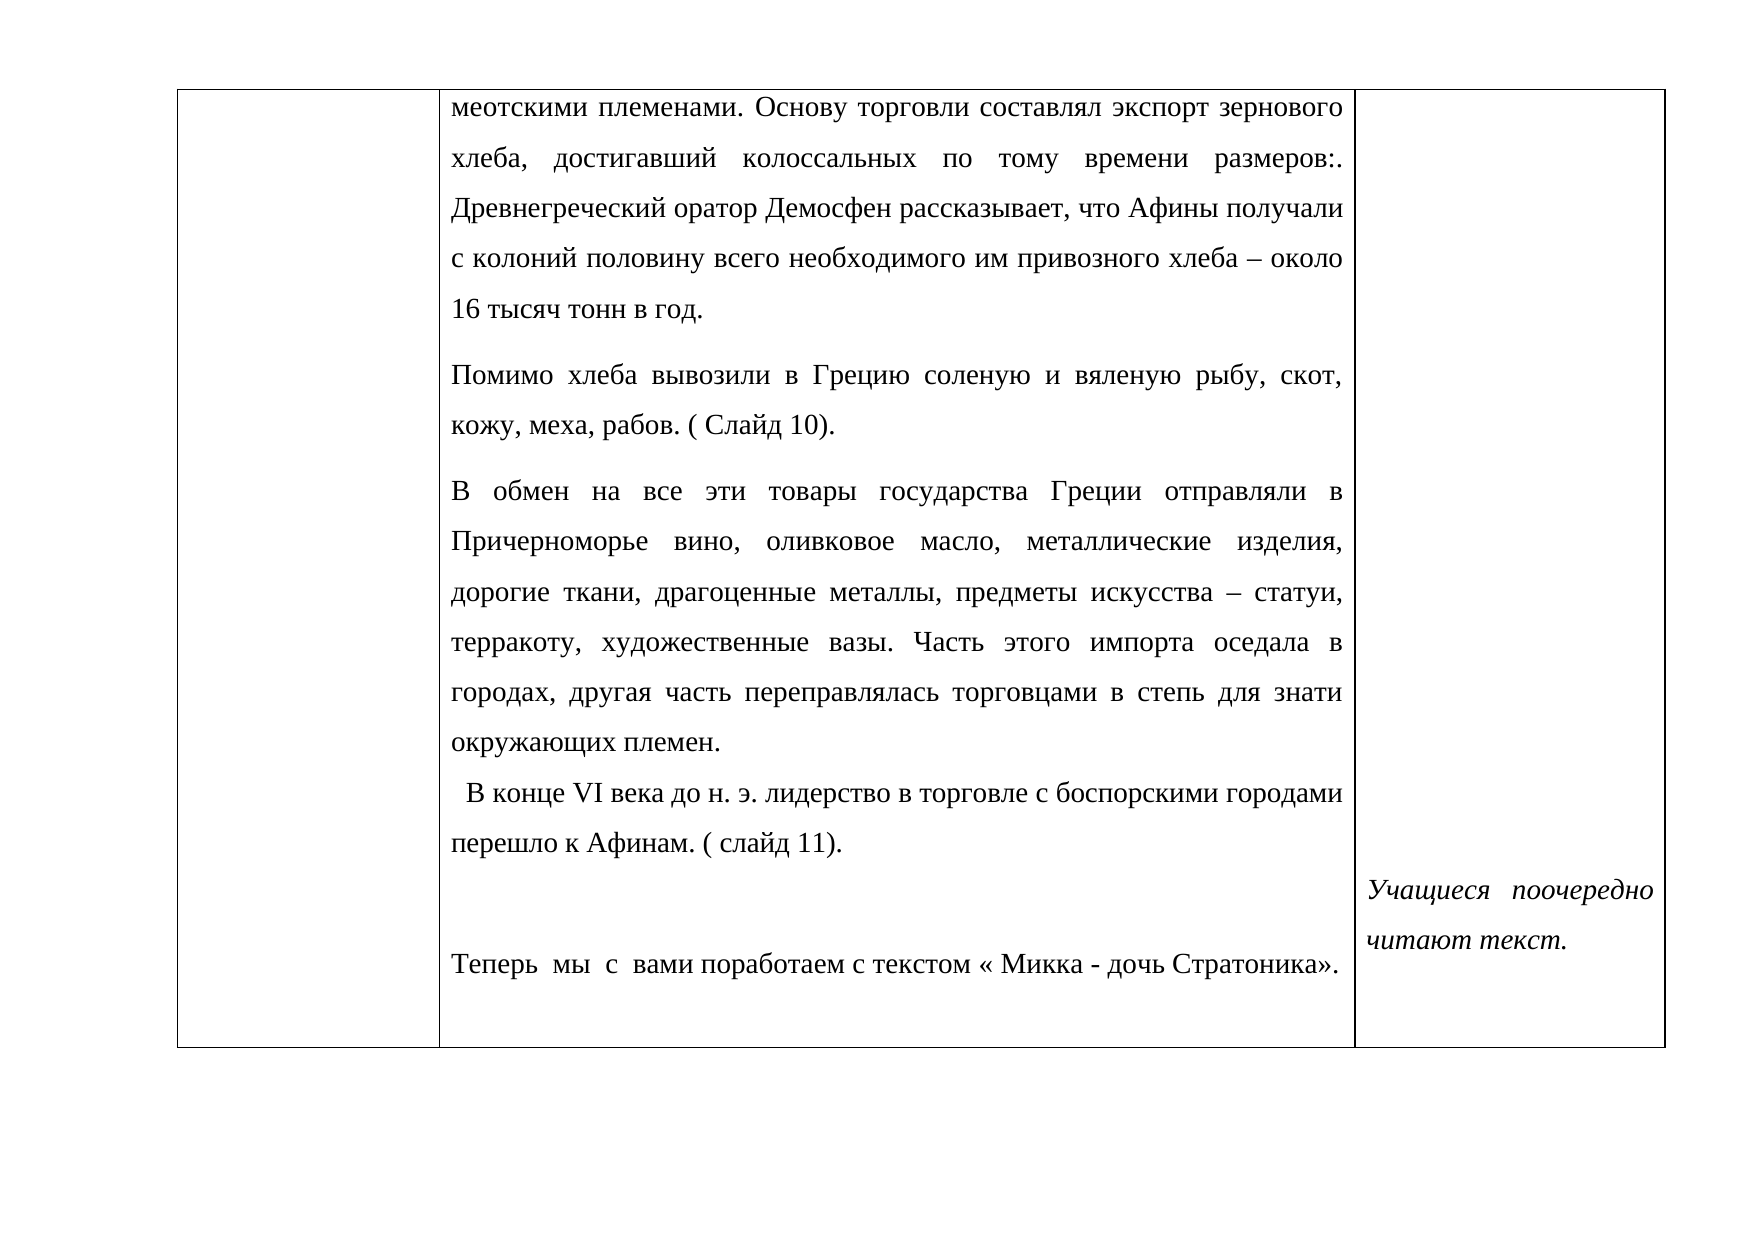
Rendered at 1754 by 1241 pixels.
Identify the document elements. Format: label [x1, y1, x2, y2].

table_cell [178, 90, 439, 1047]
table_cell [440, 90, 1354, 1047]
table_cell [1356, 90, 1664, 1047]
